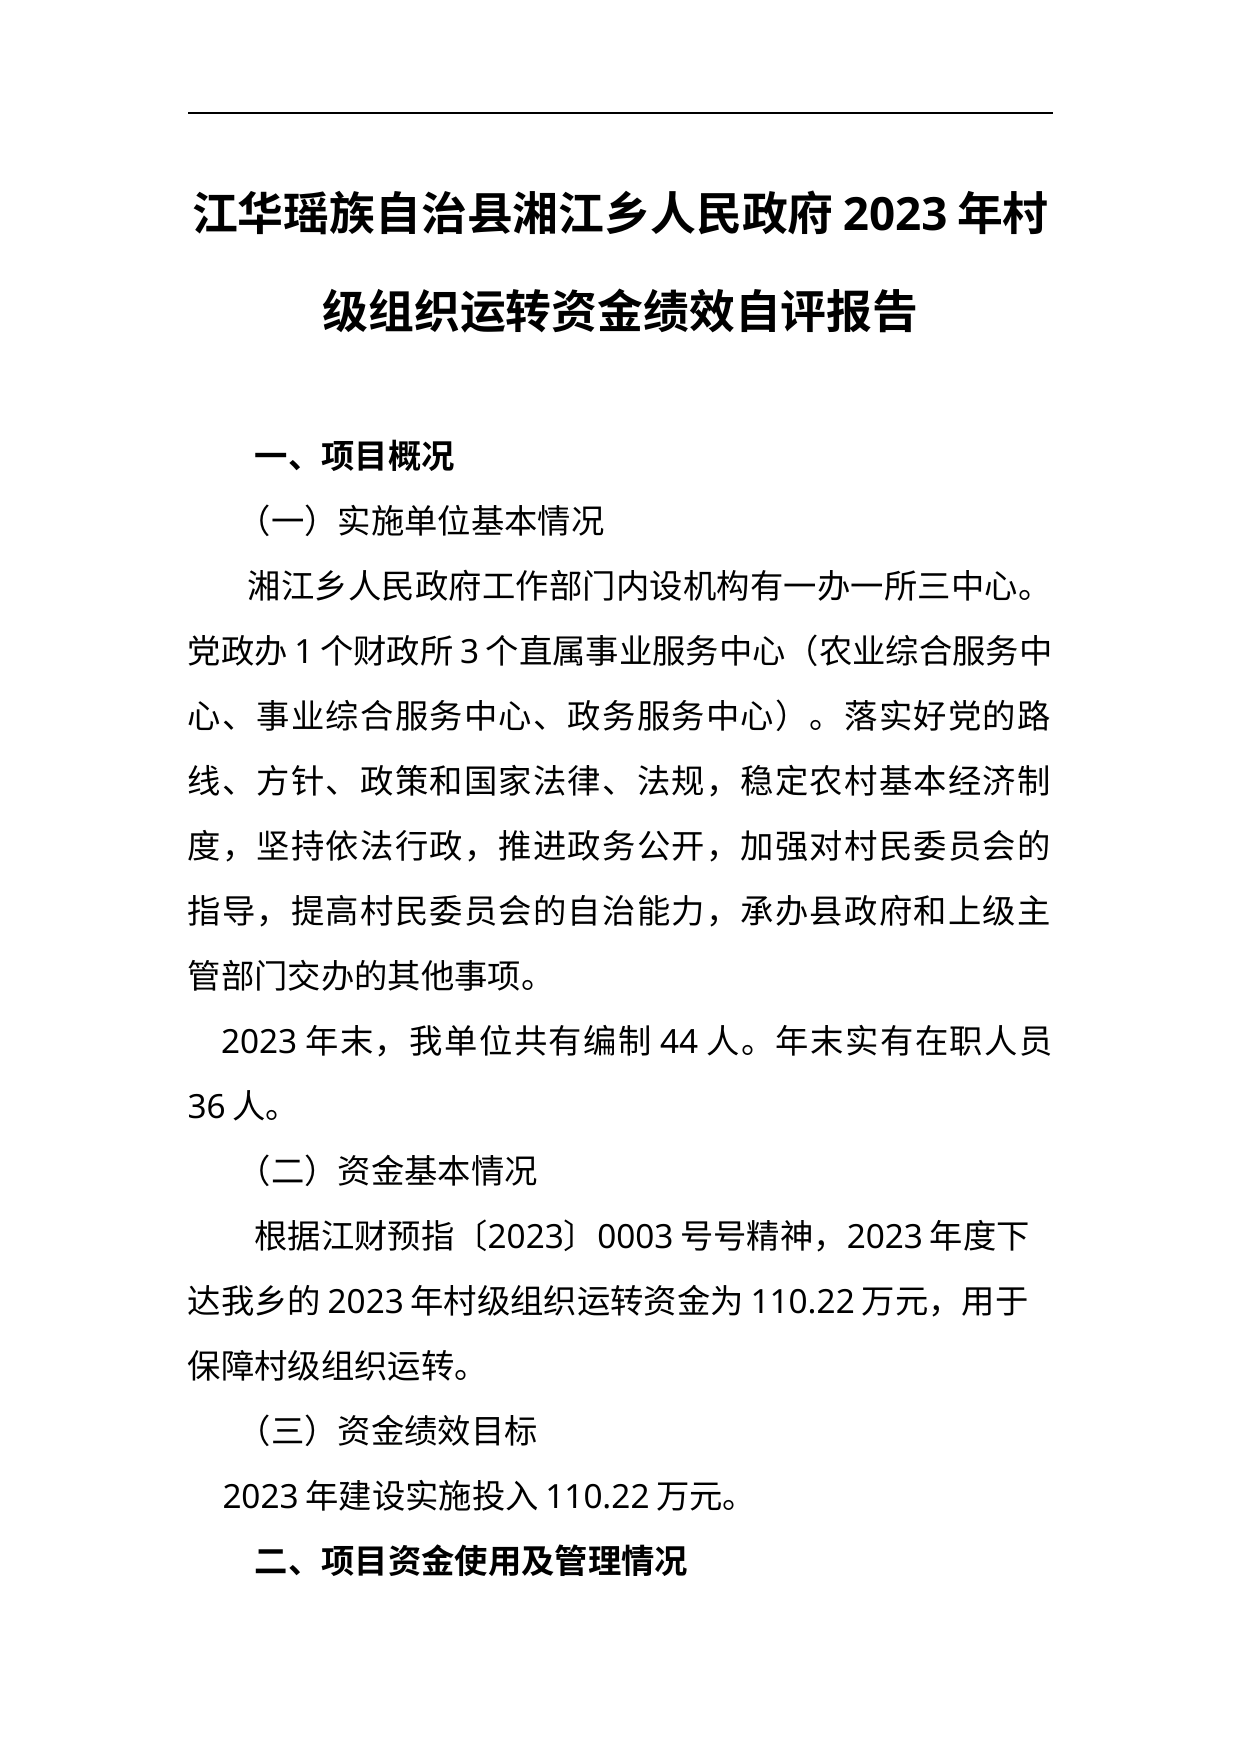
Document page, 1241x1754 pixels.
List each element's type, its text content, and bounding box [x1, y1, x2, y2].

text （二）资金基本情况 [187, 1137, 1053, 1202]
text 二、项目资金使用及管理情况 [187, 1527, 1053, 1592]
text 2023年建设实施投入110.22万元。 [187, 1462, 1053, 1527]
text （三）资金绩效目标 [187, 1397, 1053, 1462]
text 江华瑶族自治县湘江乡人民政府2023年村级组织运转资金绩效自评报告 [187, 162, 1053, 357]
text 湘江乡人民政府工作部门内设机构有一办一所三中心。党政办1个财政所3个直属事业服务中心（农业综合服务中心、事业综合服务中心、政务服务中心）。落实好党的路线、方针、政策和国家法律、法规，稳定农村基本经济制度，坚持依法行政，推进政务公开，加强对村民委员会的指导，提高村民委员会的自治能力，承办县政府和上级主管部门交办的其他事项。 [187, 552, 1053, 1007]
text （一）实施单位基本情况 [187, 487, 1053, 552]
text 根据江财预指〔2023〕0003号号精神，2023年度下达我乡的2023年村级组织运转资金为110.22万元，用于保障村级组织运转。 [187, 1202, 1053, 1397]
text 一、项目概况 [187, 422, 1053, 487]
text 2023年末，我单位共有编制44人。年末实有在职人员36人。 [187, 1007, 1053, 1137]
